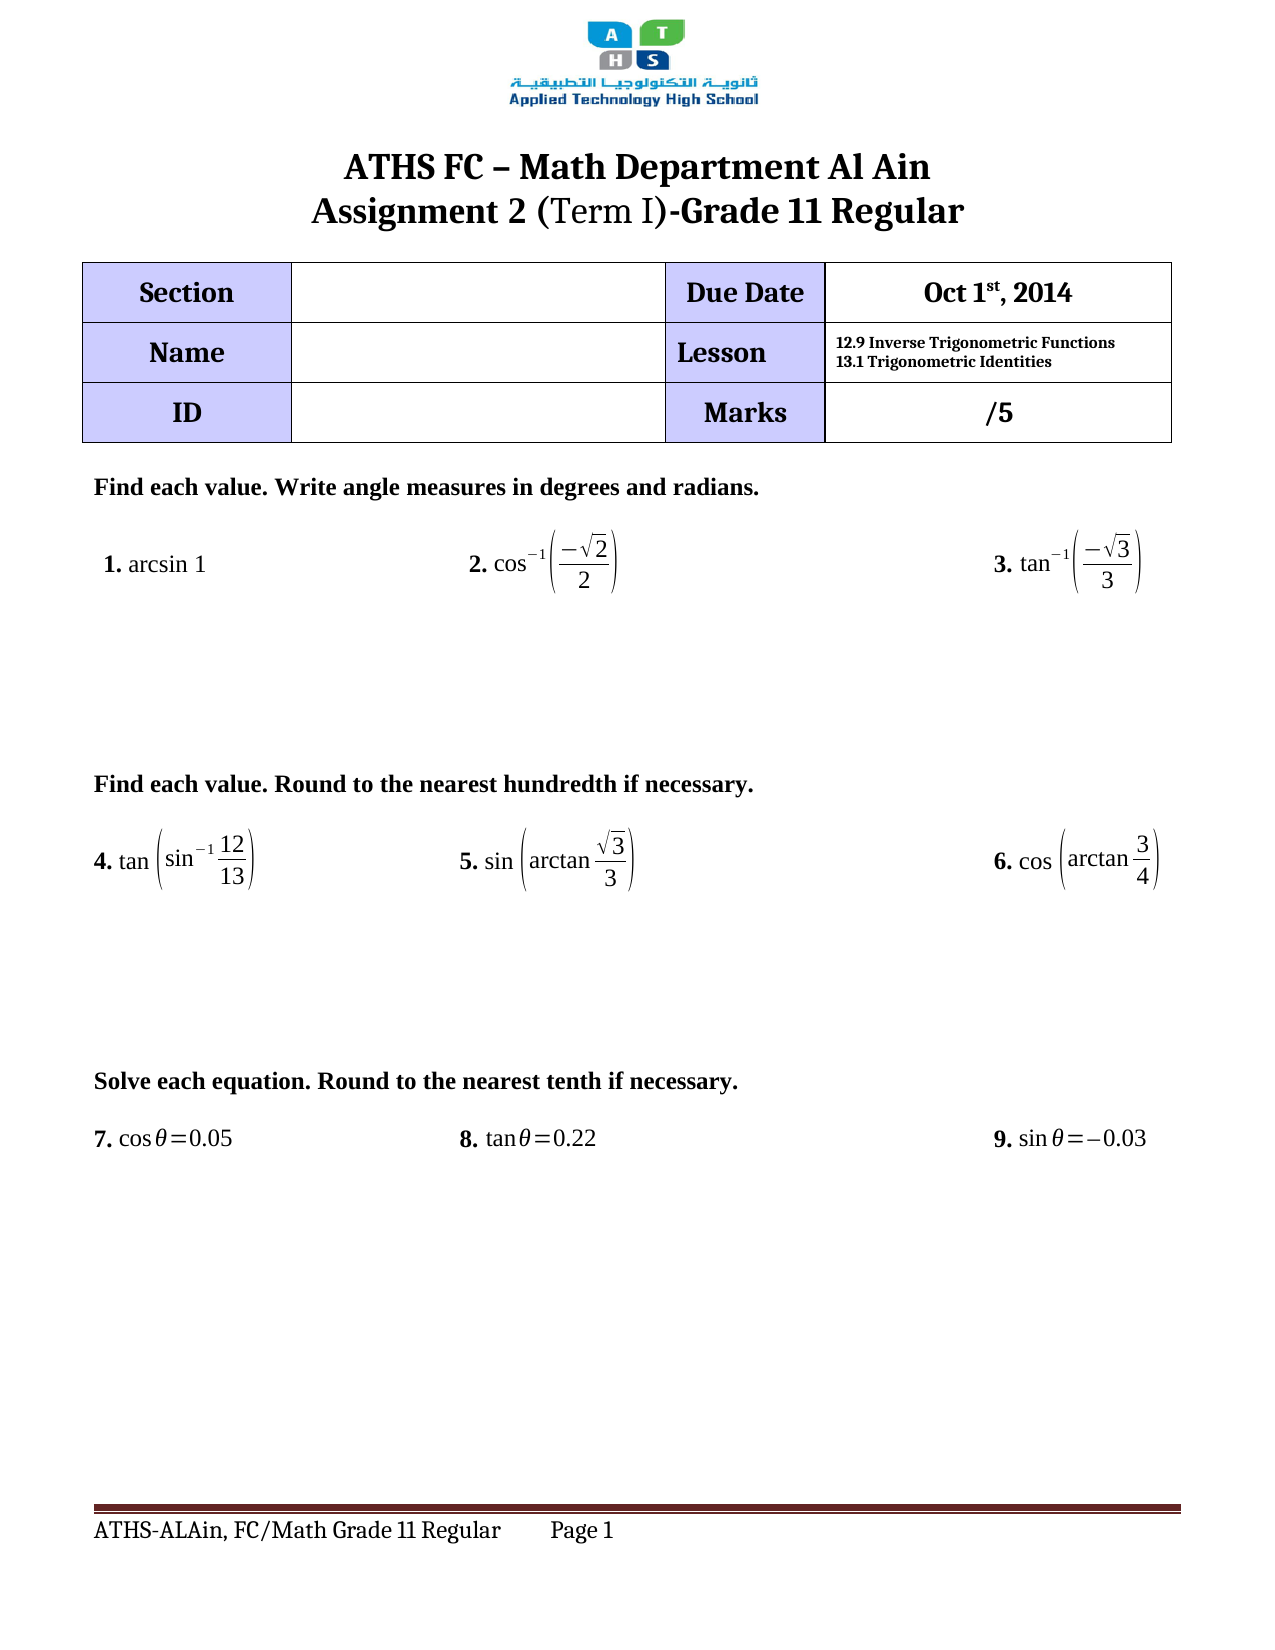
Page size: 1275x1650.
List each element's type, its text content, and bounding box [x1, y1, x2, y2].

text 7. 8. 9. [94, 1124, 1181, 1153]
table_header [292, 263, 665, 322]
table_cell [292, 383, 665, 442]
picture [506, 14, 761, 107]
text Solve each equation. Round to the nearest tenth if necessary. [94, 1066, 1181, 1095]
table_header Oct 1st, 2014 [826, 263, 1171, 322]
table_cell Marks [666, 383, 824, 442]
table_cell Name [83, 323, 291, 382]
table_header Section [83, 263, 291, 322]
table_cell ID [83, 383, 291, 442]
table_cell /5 [826, 383, 1171, 442]
text Assignment 2 (Term I)-Grade 11 Regular [94, 189, 1181, 233]
text ATHS FC – Math Department Al Ain [94, 146, 1181, 189]
text Find each value. Write angle measures in degrees and radians. [94, 472, 1181, 501]
text Find each value. Round to the nearest hundredth if necessary. [94, 769, 1181, 798]
text 1. arcsin 1 2. 3. [94, 529, 1181, 597]
table_cell Lesson [666, 323, 824, 382]
text 4. tan 5. sin 6. cos [94, 827, 1181, 894]
table_cell [292, 323, 665, 382]
table_cell 12.9 Inverse Trigonometric Functions 13.1 Trigonometric Identities [826, 323, 1171, 382]
table_header Due Date [666, 263, 824, 322]
